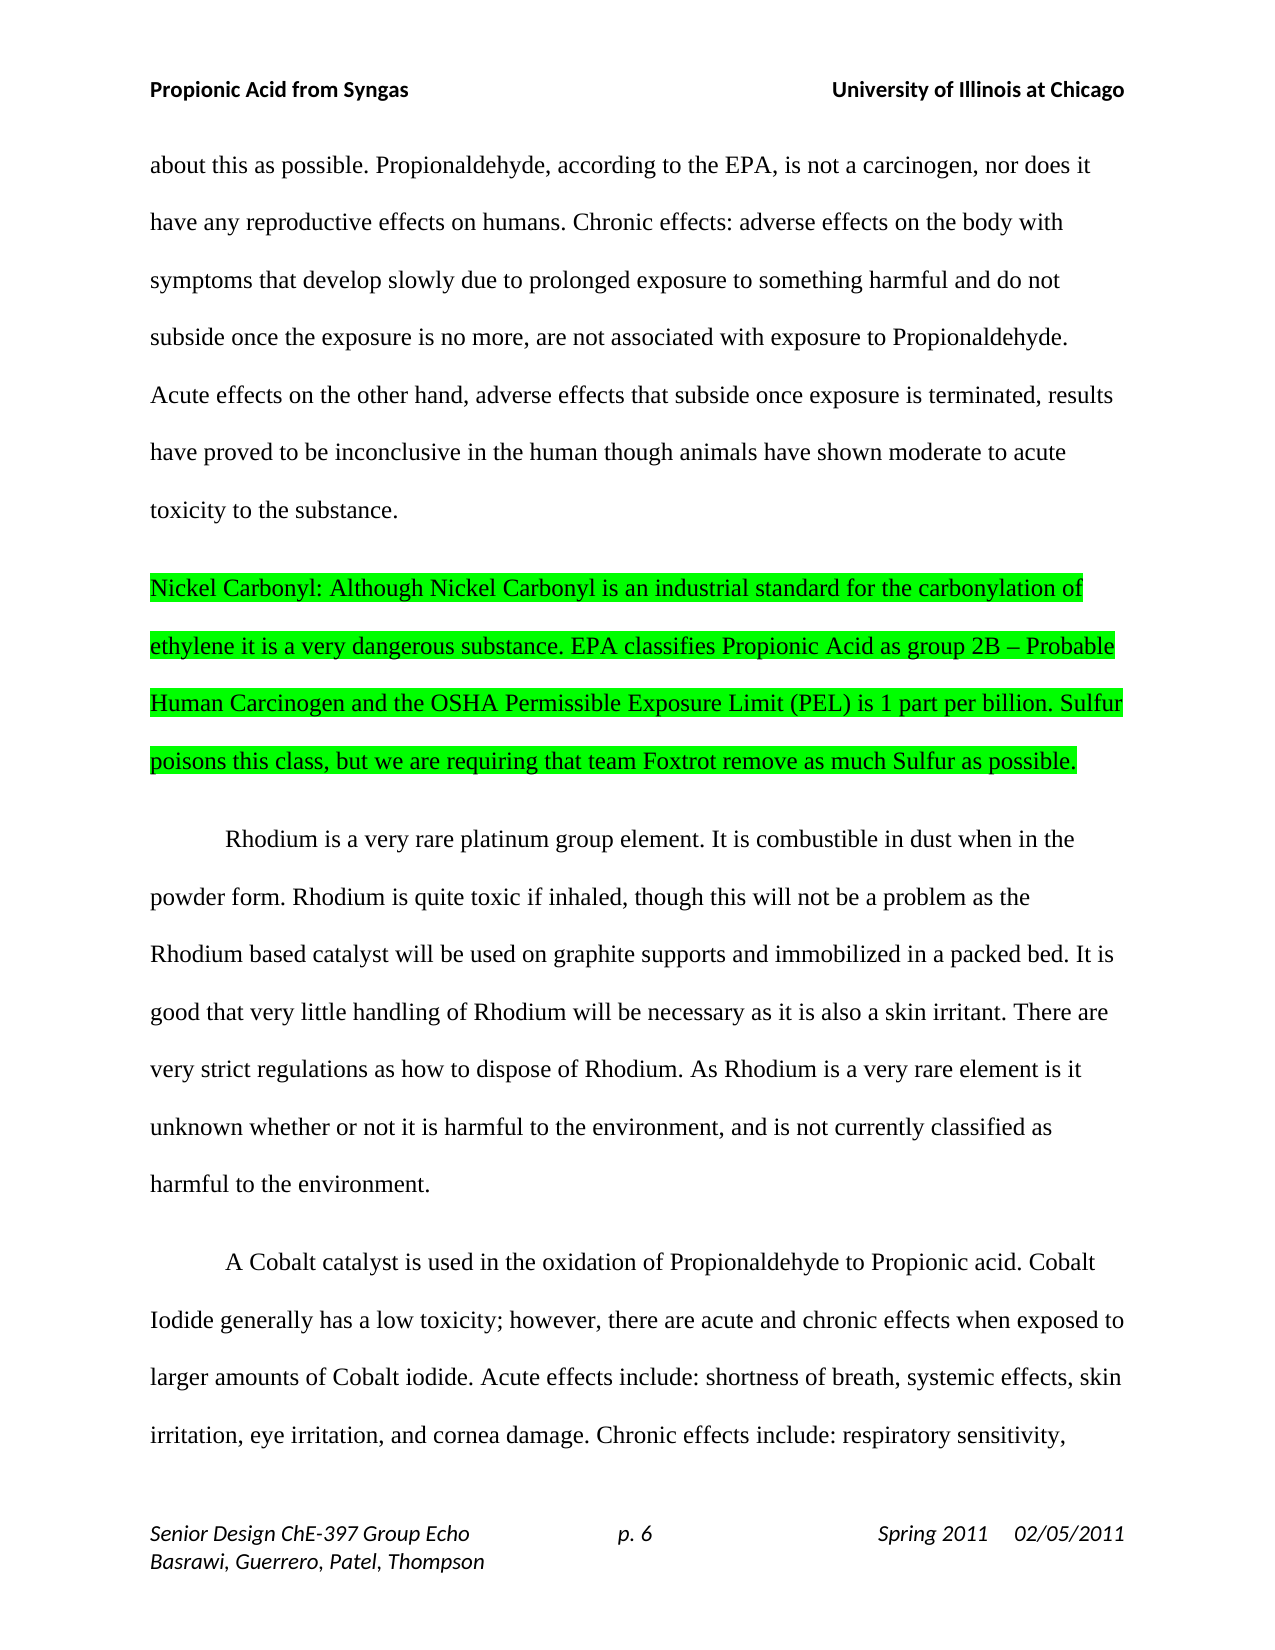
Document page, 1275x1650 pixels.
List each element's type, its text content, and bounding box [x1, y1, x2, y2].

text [150, 1247, 1125, 1449]
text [150, 150, 1125, 524]
text Nickel Carbonyl: Although Nickel Carbonyl is an industrial standard for the carbonylation of ethylene it is a very dangerous substance. EPA classifies Propionic Acid as group 2B – Probable Human Carcinogen and the OSHA Permissible Exposure Limit (PEL) is 1 part per billion. Sulfur poisons this class, but we are requiring that team Foxtrot remove as much Sulfur as possible. [150, 573, 1125, 774]
text Rhodium is a very rare platinum group element. It is combustible in dust when in the powder form. Rhodium is quite toxic if inhaled, though this will not be a problem as the Rhodium based catalyst will be used on graphite supports and immobilized in a packed bed. It is good that very little handling of Rhodium will be necessary as it is also a skin irritant. There are very strict regulations as how to dispose of Rhodium. As Rhodium is a very rare element is it unknown whether or not it is harmful to the environment, and is not currently classified as harmful to the environment. [150, 824, 1125, 1198]
